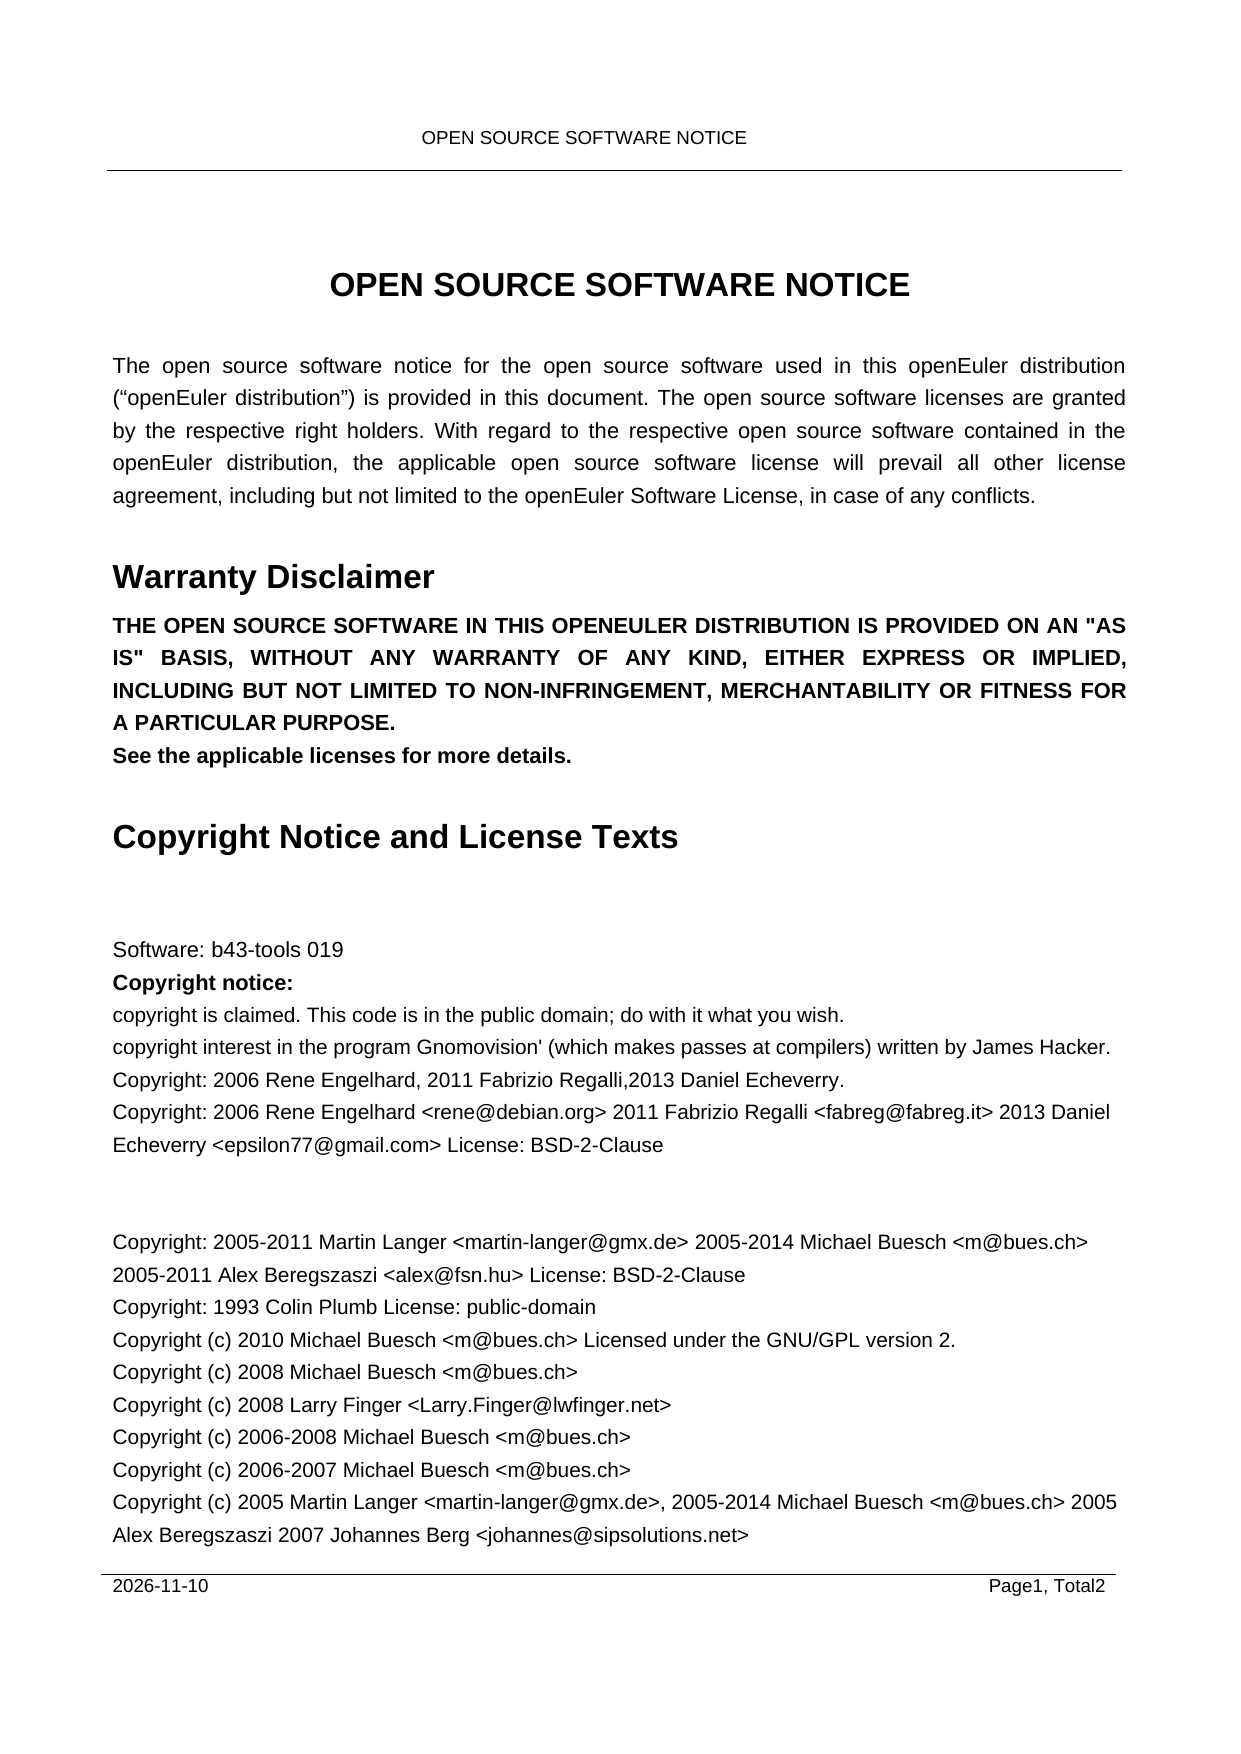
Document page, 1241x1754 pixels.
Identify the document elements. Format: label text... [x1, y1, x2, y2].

text Copyright (c) 2005 Martin Langer <martin-langer@gmx.de>, 2005-2014 Michael Buesch <m@bues.ch> 2005 Alex Beregszaszi 2007 Johannes Berg <johannes@sipsolutions.net> [112, 1486, 1128, 1551]
text Copyright: 2006 Rene Engelhard <rene@debian.org> 2011 Fabrizio Regalli <fabreg@fabreg.it> 2013 Daniel Echeverry <epsilon77@gmail.com> License: BSD-2-Clause [112, 1096, 1128, 1226]
text Copyright: 2005-2011 Martin Langer <martin-langer@gmx.de> 2005-2014 Michael Buesch <m@bues.ch> 2005-2011 Alex Beregszaszi <alex@fsn.hu> License: BSD-2-Clause [112, 1226, 1128, 1291]
text OPEN SOURCE SOFTWARE NOTICE [112, 251, 1128, 316]
text Copyright: 2006 Rene Engelhard, 2011 Fabrizio Regalli,2013 Daniel Echeverry. [112, 1063, 1128, 1096]
text Copyright (c) 2006-2008 Michael Buesch <m@bues.ch> [112, 1421, 1128, 1453]
text The open source software notice for the open source software used in this openEuler distribution (“openEuler distribution”) is provided in this document. The open source software licenses are granted by the respective right holders. With regard to the respective open source software contained in the openEuler distribution, the applicable open source software license will prevail all other license agreement, including but not limited to the openEuler Software License, in case of any conflicts. [112, 349, 1128, 511]
text copyright interest in the program Gnomovision' (which makes passes at compilers) written by James Hacker. [112, 1031, 1128, 1063]
text Warranty Disclaimer [112, 544, 1128, 609]
text copyright is claimed. This code is in the public domain; do with it what you wish. [112, 998, 1128, 1031]
text Copyright Notice and License Texts [112, 804, 1128, 869]
text Copyright: 1993 Colin Plumb License: public-domain [112, 1291, 1128, 1323]
text Copyright (c) 2010 Michael Buesch <m@bues.ch> Licensed under the GNU/GPL version 2. [112, 1323, 1128, 1356]
text Copyright (c) 2008 Larry Finger <Larry.Finger@lwfinger.net> [112, 1388, 1128, 1421]
text Copyright (c) 2008 Michael Buesch <m@bues.ch> [112, 1356, 1128, 1388]
text Copyright (c) 2006-2007 Michael Buesch <m@bues.ch> [112, 1453, 1128, 1486]
text THE OPEN SOURCE SOFTWARE IN THIS OPENEULER DISTRIBUTION IS PROVIDED ON AN "AS IS" BASIS, WITHOUT ANY WARRANTY OF ANY KIND, EITHER EXPRESS OR IMPLIED, INCLUDING BUT NOT LIMITED TO NON-INFRINGEMENT, MERCHANTABILITY OR FITNESS FOR A PARTICULAR PURPOSE. See the applicable licenses for more details. [112, 609, 1128, 771]
text Copyright notice: [112, 966, 1128, 998]
text Software: b43-tools 019 [112, 933, 1128, 966]
